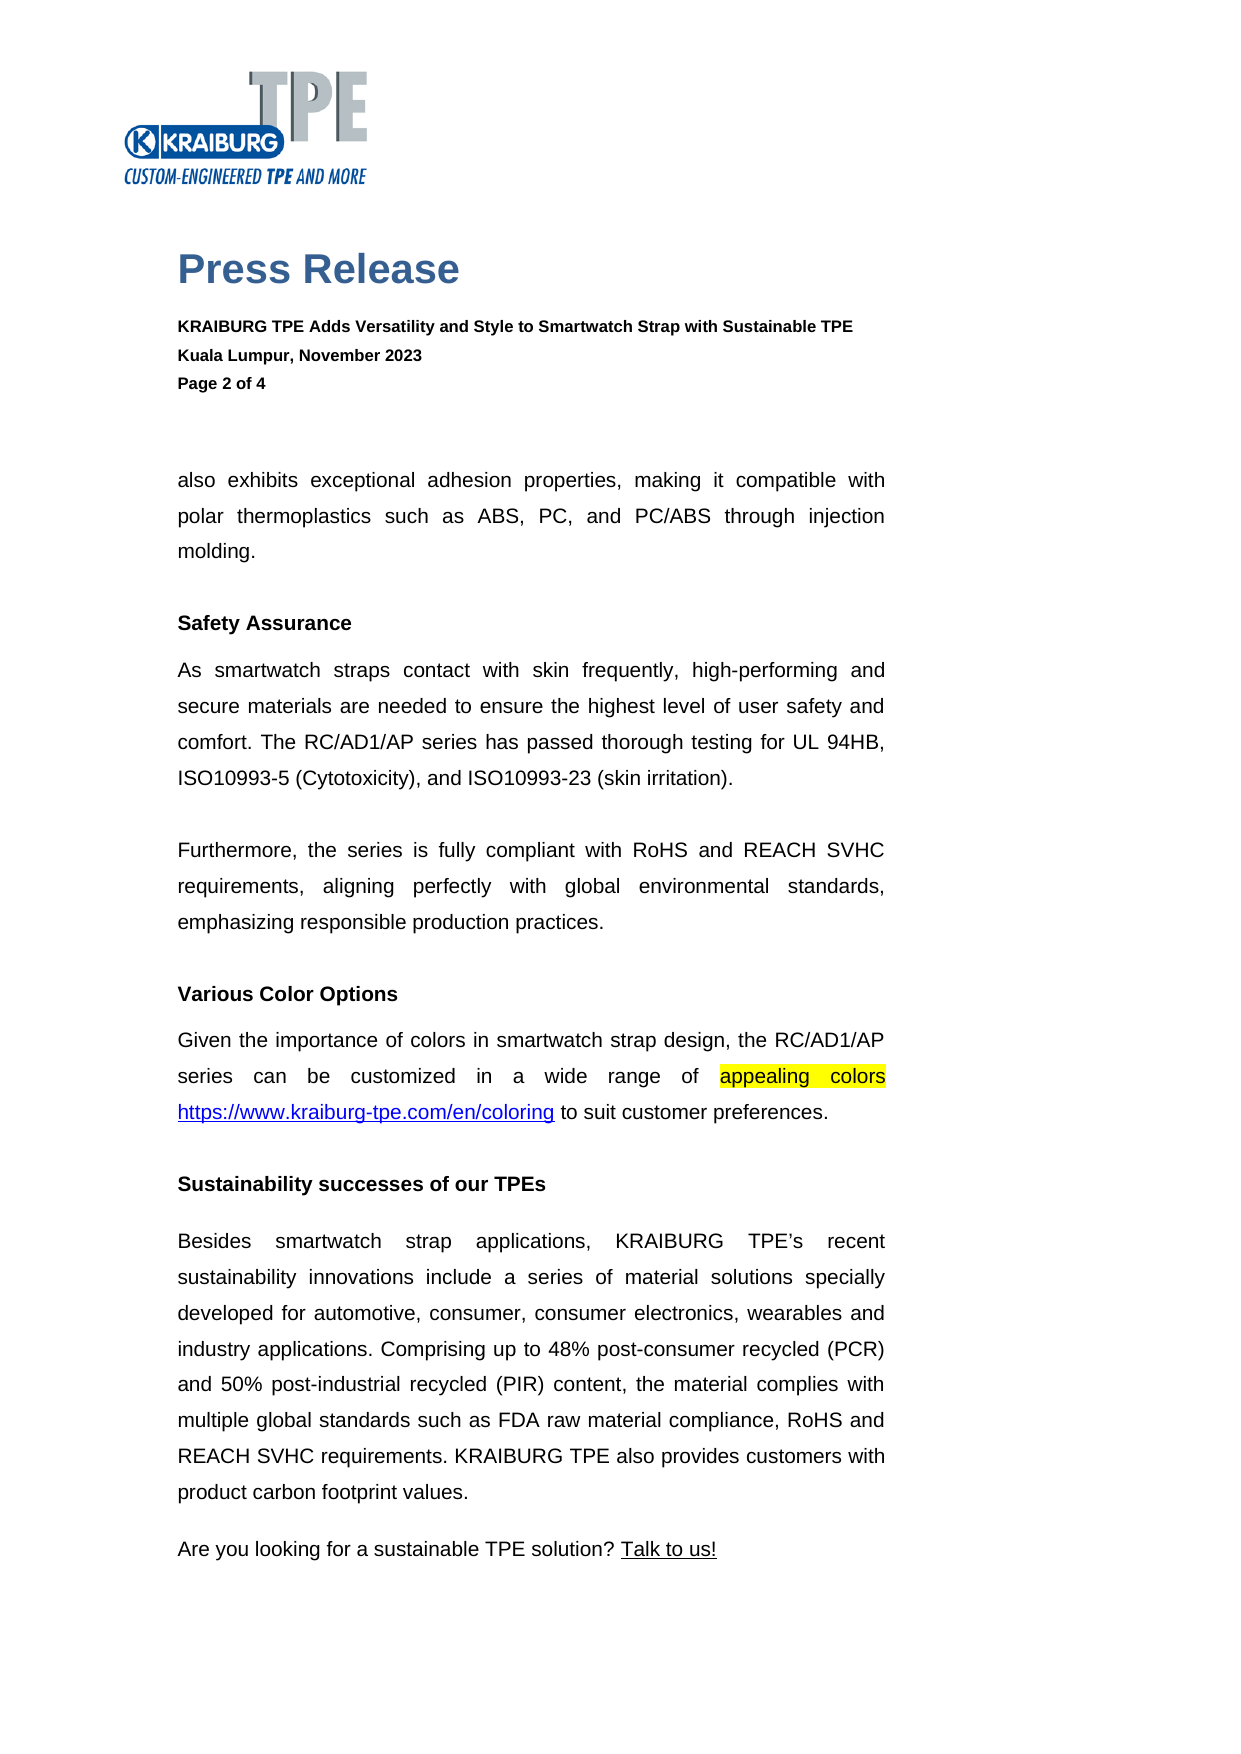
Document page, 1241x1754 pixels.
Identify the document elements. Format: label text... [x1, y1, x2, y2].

text Given the importance of colors in smartwatch strap design, the RC/AD1/AP series can be customized in a wide range of appealing colors https://www.kraiburg-tpe.com/en/coloring to suit customer preferences. [177, 1028, 886, 1124]
text Are you looking for a sustainable TPE solution? Talk to us! [177, 1537, 886, 1561]
text As smartwatch straps contact with skin frequently, high-performing and secure materials are needed to ensure the highest level of user safety and comfort. The RC/AD1/AP series has passed thorough testing for UL 94HB, ISO10993-5 (Cytotoxicity), and ISO10993-23 (skin irritation). [177, 658, 886, 790]
text Besides smartwatch strap applications, KRAIBURG TPE’s recent sustainability innovations include a series of material solutions specially developed for automotive, consumer, consumer electronics, wearables and industry applications. Comprising up to 48% post-consumer recycled (PCR) and 50% post-industrial recycled (PIR) content, the material complies with multiple global standards such as FDA raw material compliance, RoHS and REACH SVHC requirements. KRAIBURG TPE also provides customers with product carbon footprint values. [177, 1228, 886, 1504]
text Sustainability successes of our TPEs [177, 1172, 886, 1196]
text Various Color Options [177, 981, 886, 1005]
text Furthermore, the series is fully compliant with RoHS and REACH SVHC requirements, aligning perfectly with global environmental standards, emphasizing responsible production practices. [177, 838, 886, 933]
text Safety Assurance [177, 611, 886, 635]
picture [112, 55, 379, 200]
